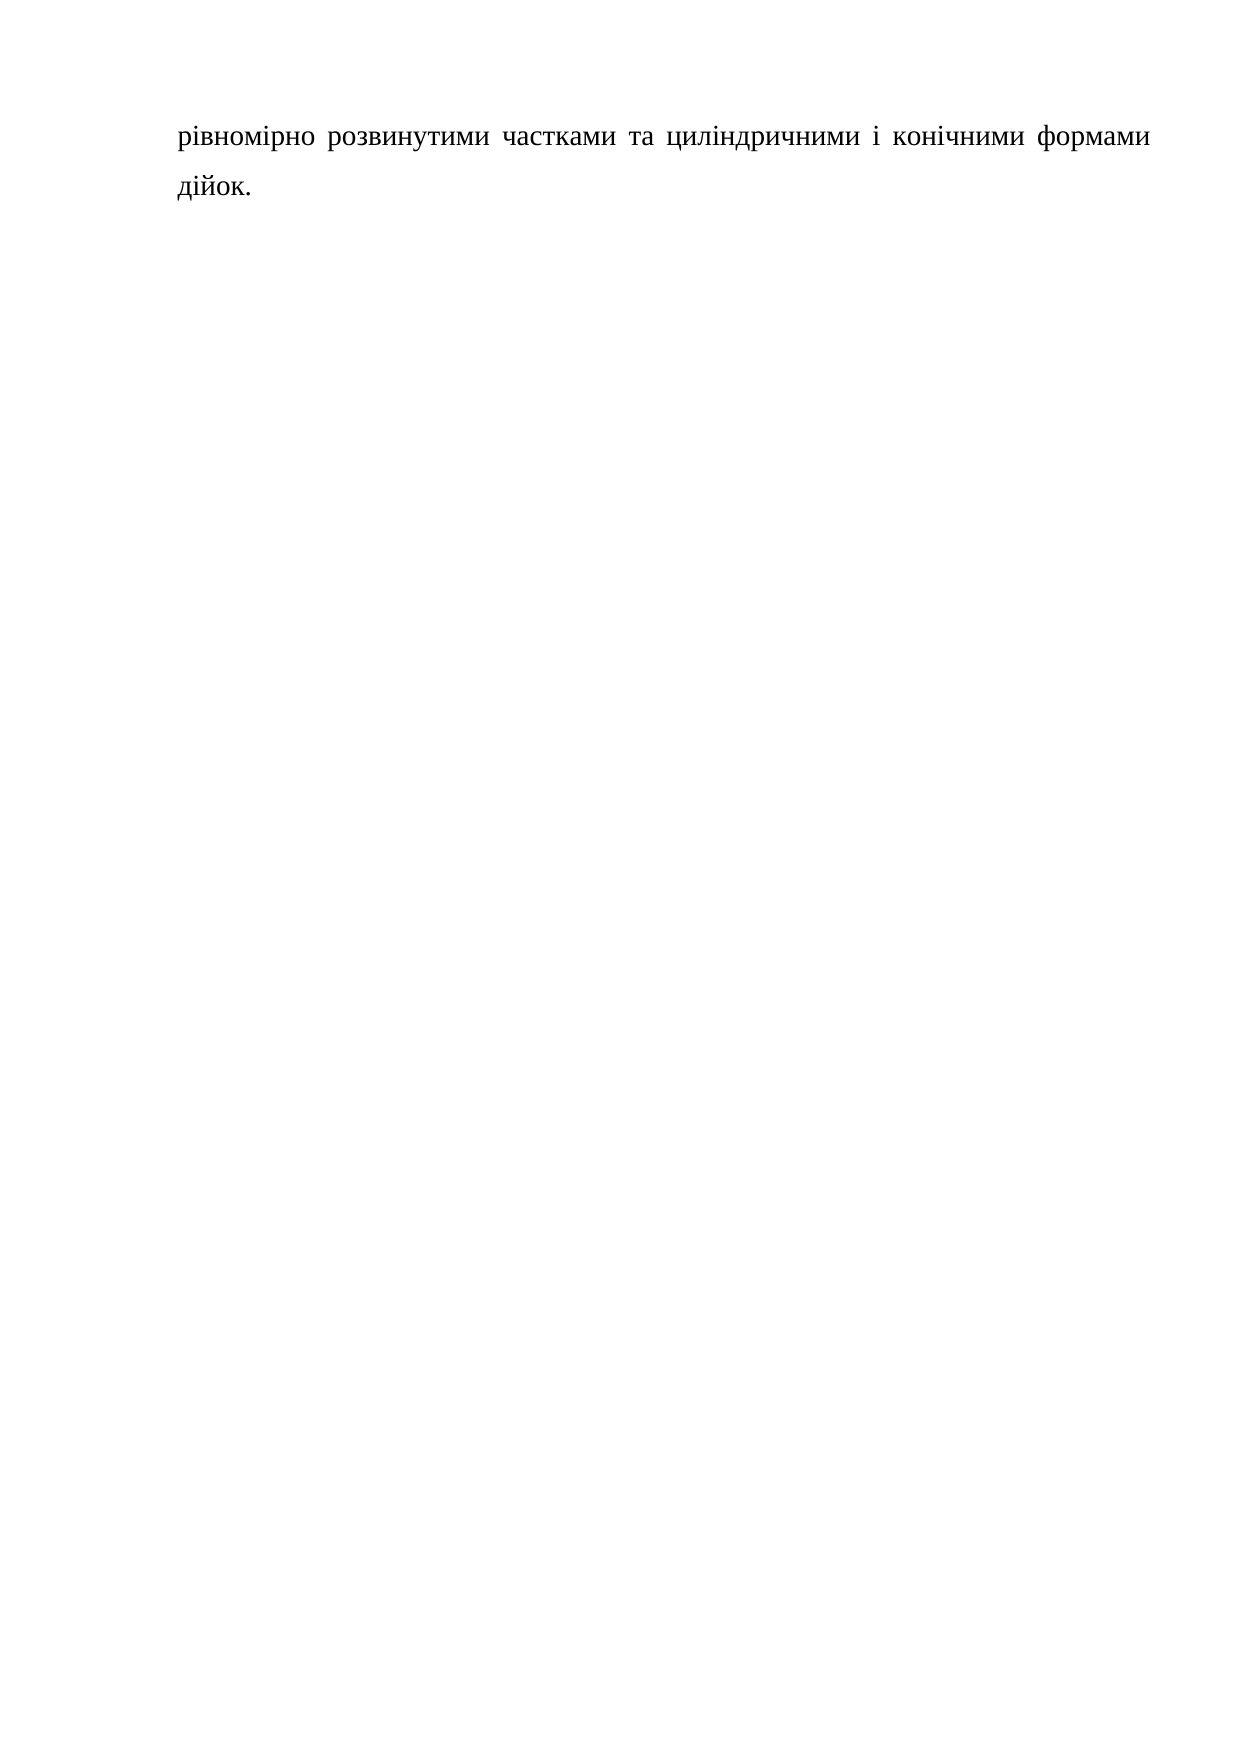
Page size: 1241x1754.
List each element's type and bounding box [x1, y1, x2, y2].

text [177, 118, 1152, 202]
